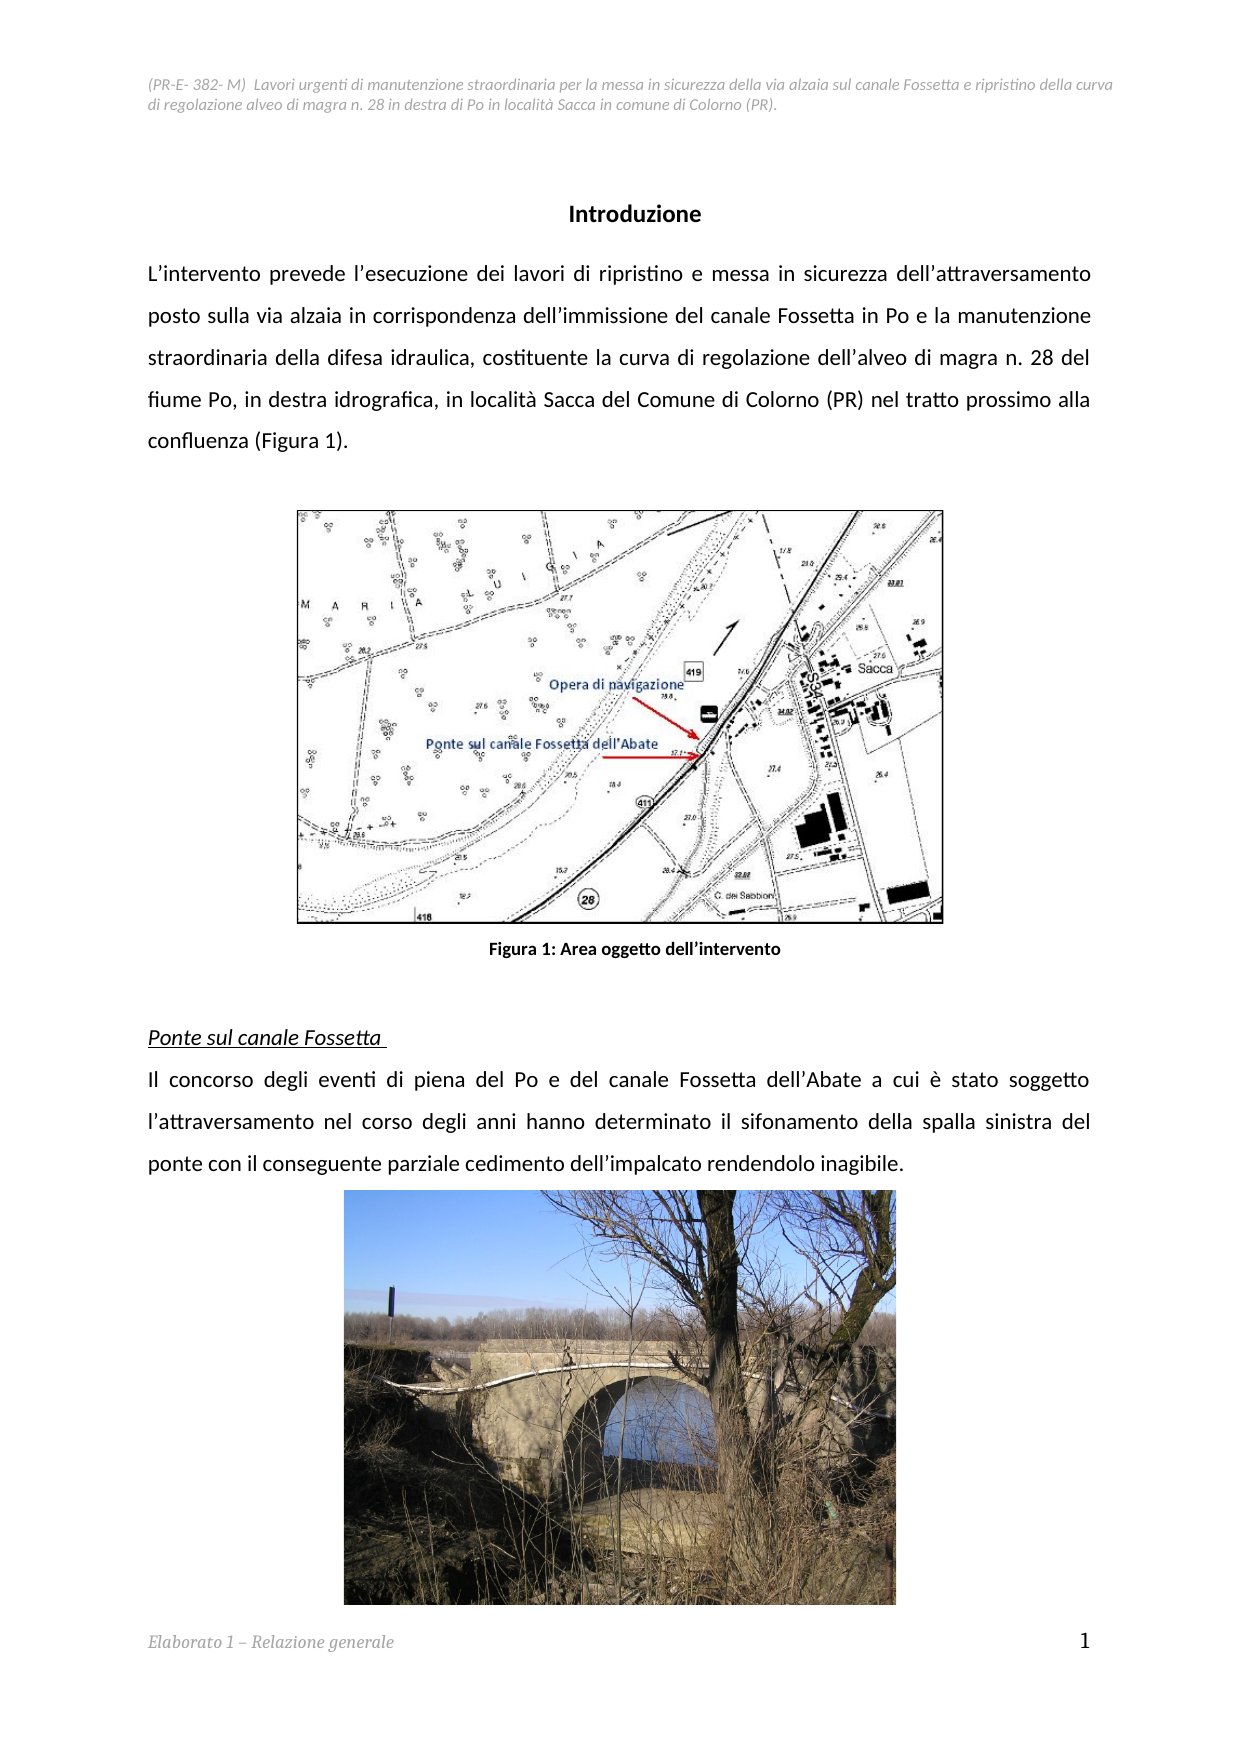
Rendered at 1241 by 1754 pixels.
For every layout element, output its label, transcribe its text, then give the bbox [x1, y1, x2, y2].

picture [343, 1190, 897, 1605]
text Ponte sul canale Fossetta [148, 1023, 1092, 1051]
text Figura 1: Area oggetto dell’intervento [148, 937, 1122, 960]
text Il concorso degli eventi di piena del Po e del canale Fossetta dell’Abate a cui è stato soggetto l’attraversamento nel corso degli anni hanno determinato il sifonamento della spalla sinistra del ponte con il conseguente parziale cedimento dell’impalcato rendendolo inagibile. [148, 1065, 1092, 1177]
picture [296, 510, 944, 924]
subtitle Introduzione [148, 198, 1122, 228]
text L’intervento prevede l’esecuzione dei lavori di ripristino e messa in sicurezza dell’attraversamento posto sulla via alzaia in corrispondenza dell’immissione del canale Fossetta in Po e la manutenzione straordinaria della difesa idraulica, costituente la curva di regolazione dell’alveo di magra n. 28 del fiume Po, in destra idrografica, in località Sacca del Comune di Colorno (PR) nel tratto prossimo alla confluenza (Figura 1). [148, 259, 1092, 455]
